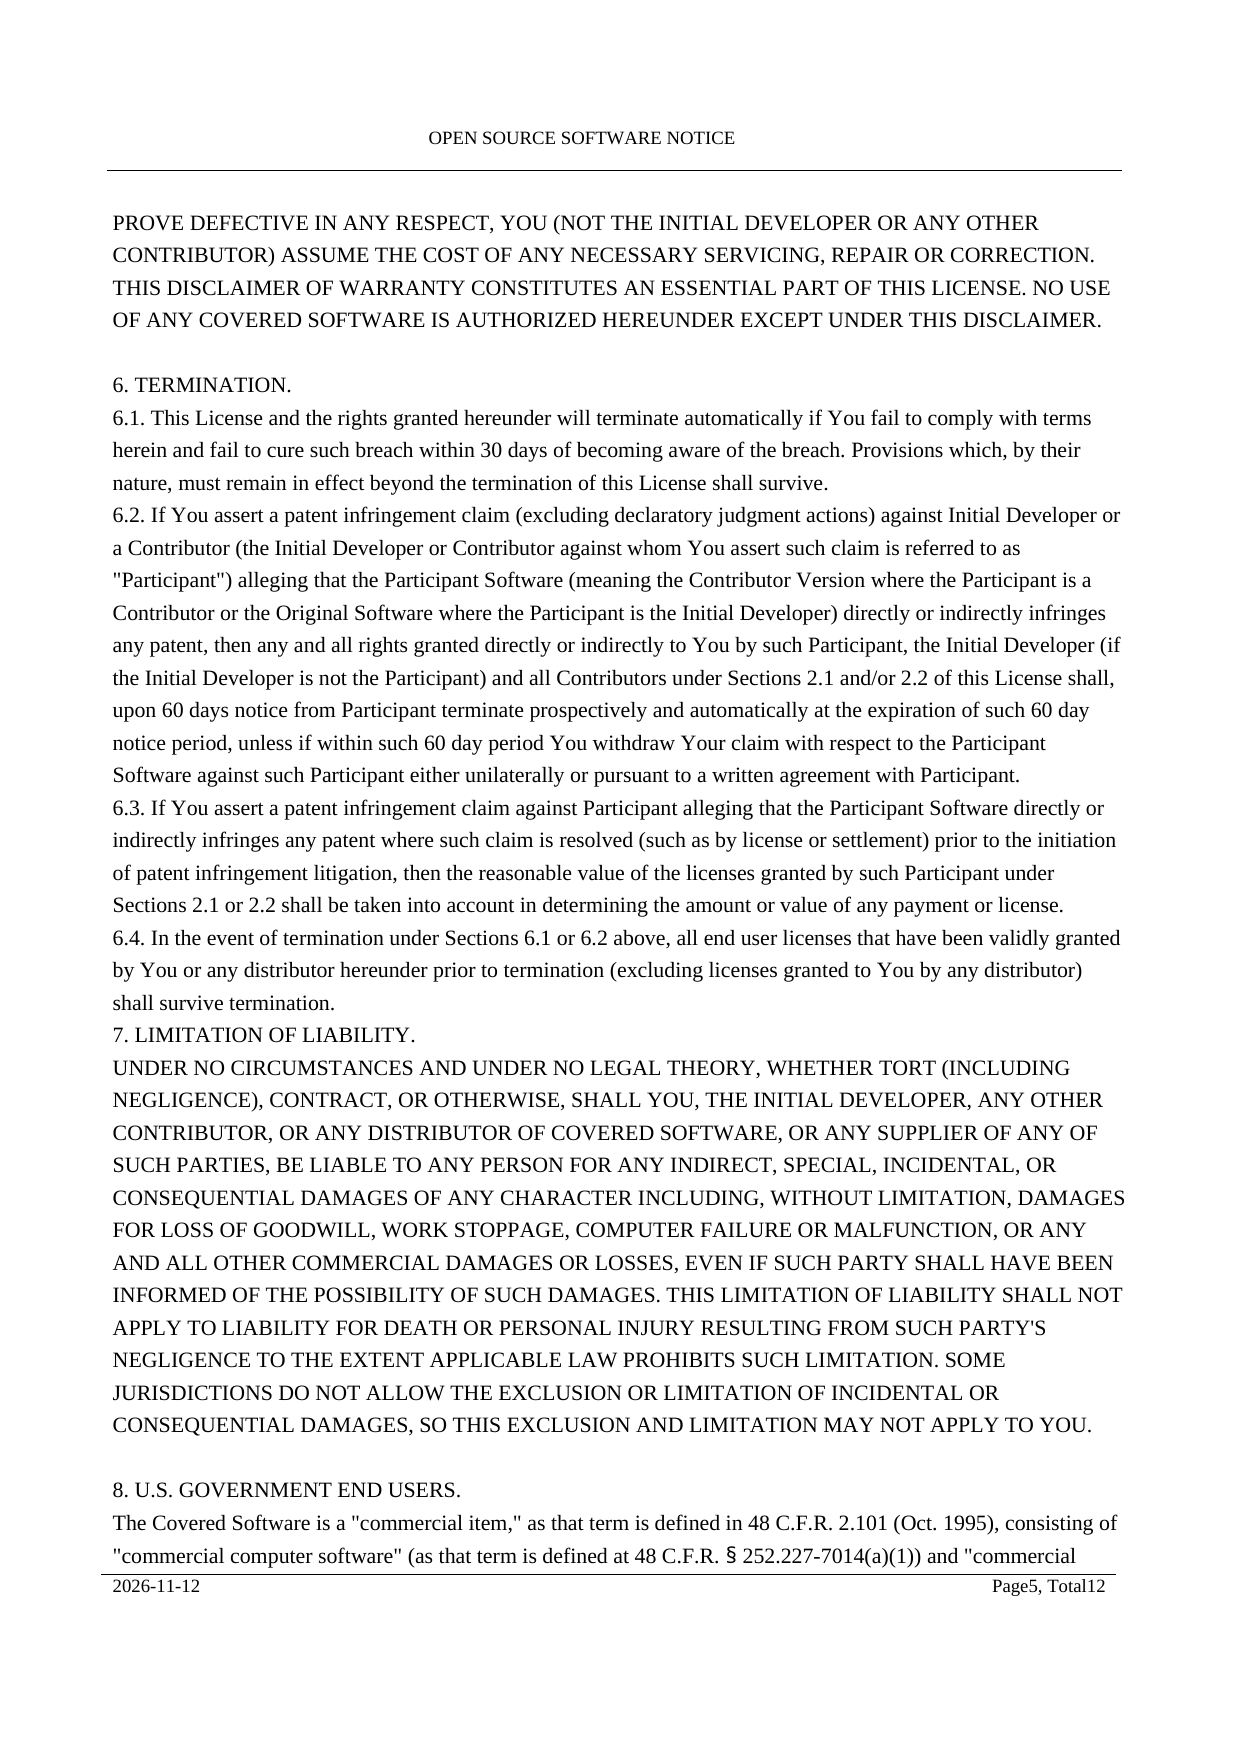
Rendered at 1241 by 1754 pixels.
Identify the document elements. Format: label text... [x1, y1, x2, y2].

text 6.4. In the event of termination under Sections 6.1 or 6.2 above, all end user licenses that have been validly granted by You or any distributor hereunder prior to termination (excluding licenses granted to You by any distributor) shall survive termination. [112, 921, 1128, 1019]
text 6. TERMINATION. [112, 369, 1128, 401]
text 6.1. This License and the rights granted hereunder will terminate automatically if You fail to comply with terms herein and fail to cure such breach within 30 days of becoming aware of the breach. Provisions which, by their nature, must remain in effect beyond the termination of this License shall survive. [112, 401, 1128, 499]
text 6.3. If You assert a patent infringement claim against Participant alleging that the Participant Software directly or indirectly infringes any patent where such claim is resolved (such as by license or settlement) prior to the initiation of patent infringement litigation, then the reasonable value of the licenses granted by such Participant under Sections 2.1 or 2.2 shall be taken into account in determining the amount or value of any payment or license. [112, 791, 1128, 921]
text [112, 206, 1128, 336]
text 8. U.S. GOVERNMENT END USERS. [112, 1474, 1128, 1506]
text 6.2. If You assert a patent infringement claim (excluding declaratory judgment actions) against Initial Developer or a Contributor (the Initial Developer or Contributor against whom You assert such claim is referred to as "Participant") alleging that the Participant Software (meaning the Contributor Version where the Participant is a Contributor or the Original Software where the Participant is the Initial Developer) directly or indirectly infringes any patent, then any and all rights granted directly or indirectly to You by such Participant, the Initial Developer (if the Initial Developer is not the Participant) and all Contributors under Sections 2.1 and/or 2.2 of this License shall, upon 60 days notice from Participant terminate prospectively and automatically at the expiration of such 60 day notice period, unless if within such 60 day period You withdraw Your claim with respect to the Participant Software against such Participant either unilaterally or pursuant to a written agreement with Participant. [112, 499, 1128, 791]
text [112, 1506, 1128, 1571]
text UNDER NO CIRCUMSTANCES AND UNDER NO LEGAL THEORY, WHETHER TORT (INCLUDING NEGLIGENCE), CONTRACT, OR OTHERWISE, SHALL YOU, THE INITIAL DEVELOPER, ANY OTHER CONTRIBUTOR, OR ANY DISTRIBUTOR OF COVERED SOFTWARE, OR ANY SUPPLIER OF ANY OF SUCH PARTIES, BE LIABLE TO ANY PERSON FOR ANY INDIRECT, SPECIAL, INCIDENTAL, OR CONSEQUENTIAL DAMAGES OF ANY CHARACTER INCLUDING, WITHOUT LIMITATION, DAMAGES FOR LOSS OF GOODWILL, WORK STOPPAGE, COMPUTER FAILURE OR MALFUNCTION, OR ANY AND ALL OTHER COMMERCIAL DAMAGES OR LOSSES, EVEN IF SUCH PARTY SHALL HAVE BEEN INFORMED OF THE POSSIBILITY OF SUCH DAMAGES. THIS LIMITATION OF LIABILITY SHALL NOT APPLY TO LIABILITY FOR DEATH OR PERSONAL INJURY RESULTING FROM SUCH PARTY'S NEGLIGENCE TO THE EXTENT APPLICABLE LAW PROHIBITS SUCH LIMITATION. SOME JURISDICTIONS DO NOT ALLOW THE EXCLUSION OR LIMITATION OF INCIDENTAL OR CONSEQUENTIAL DAMAGES, SO THIS EXCLUSION AND LIMITATION MAY NOT APPLY TO YOU. [112, 1051, 1128, 1441]
text 7. LIMITATION OF LIABILITY. [112, 1019, 1128, 1051]
